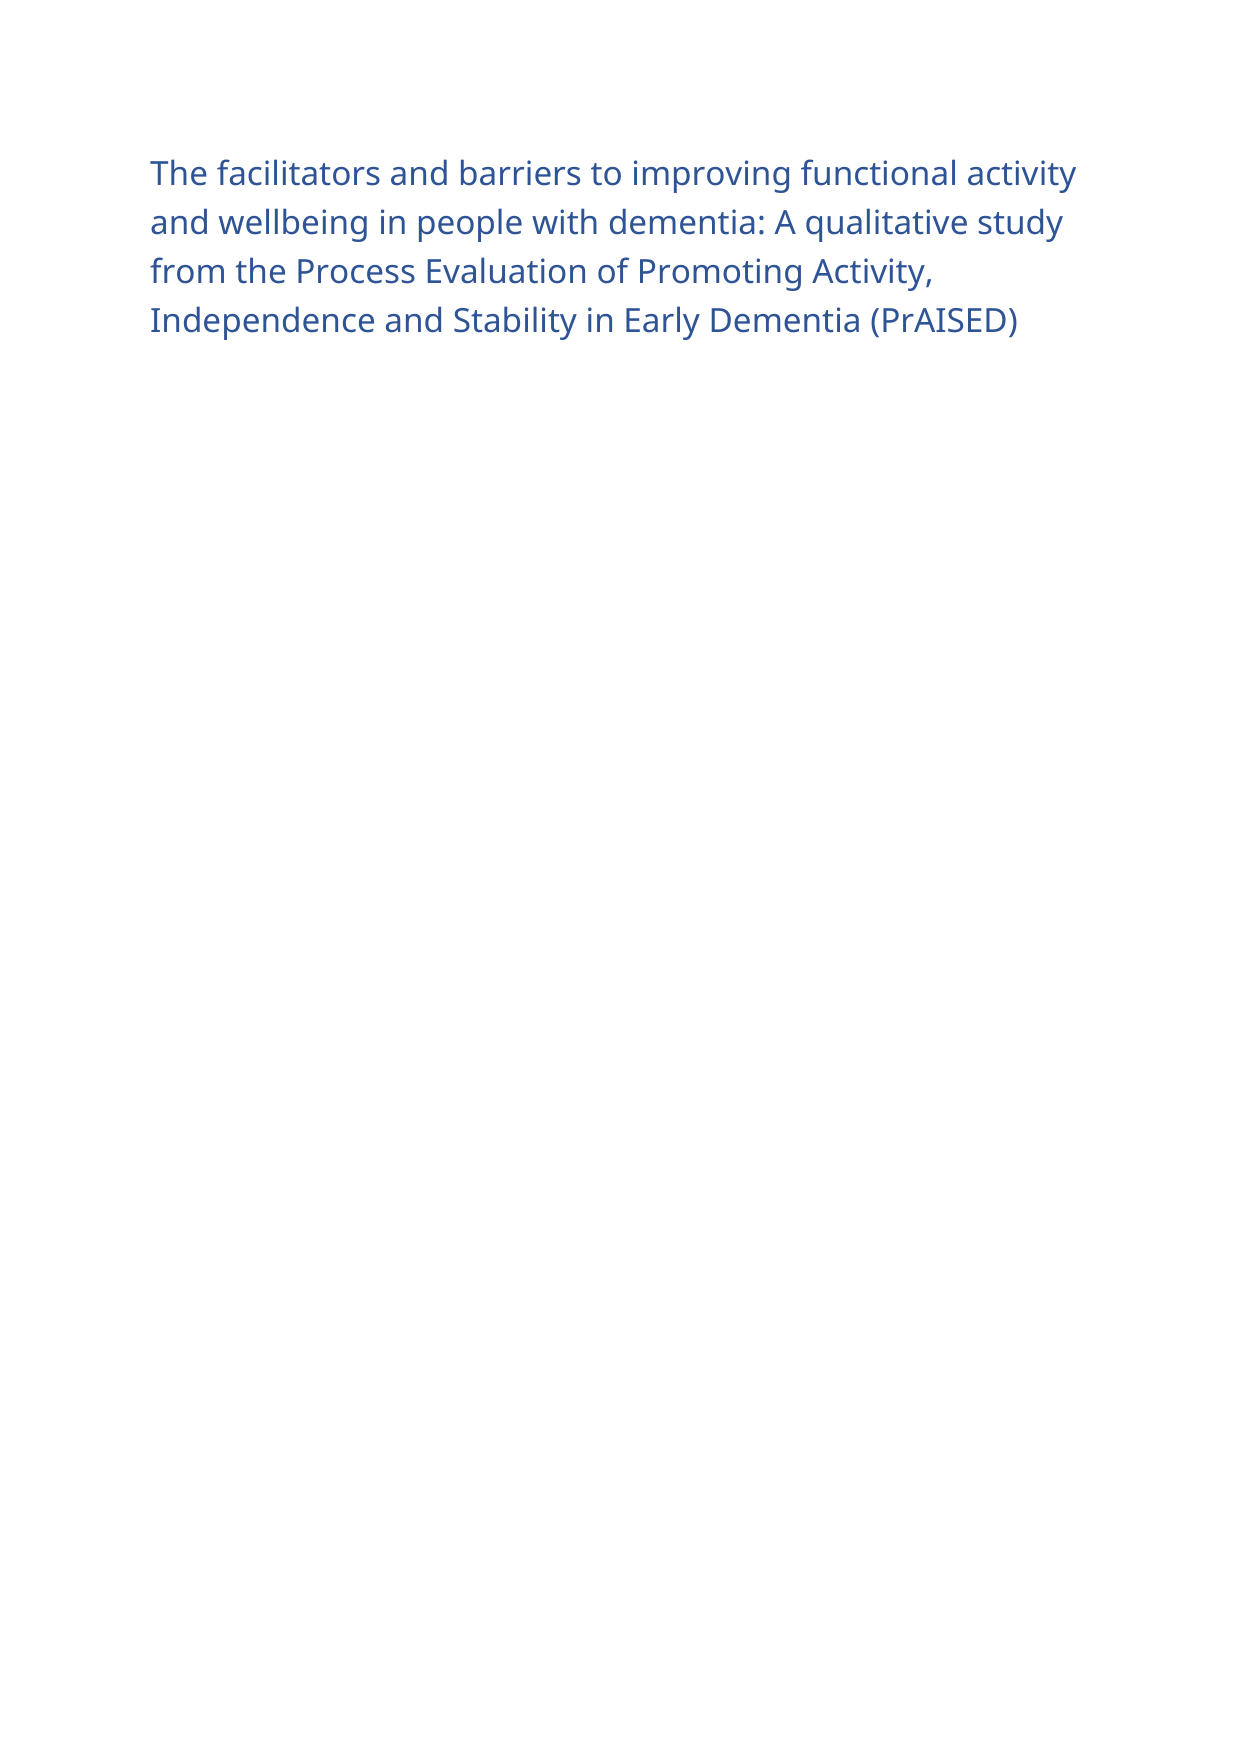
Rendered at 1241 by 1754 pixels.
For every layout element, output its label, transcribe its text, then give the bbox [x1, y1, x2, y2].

text The facilitators and barriers to improving functional activity and wellbeing in people with dementia: A qualitative study from the Process Evaluation of Promoting Activity, Independence and Stability in Early Dementia (PrAISED) [150, 150, 1090, 342]
